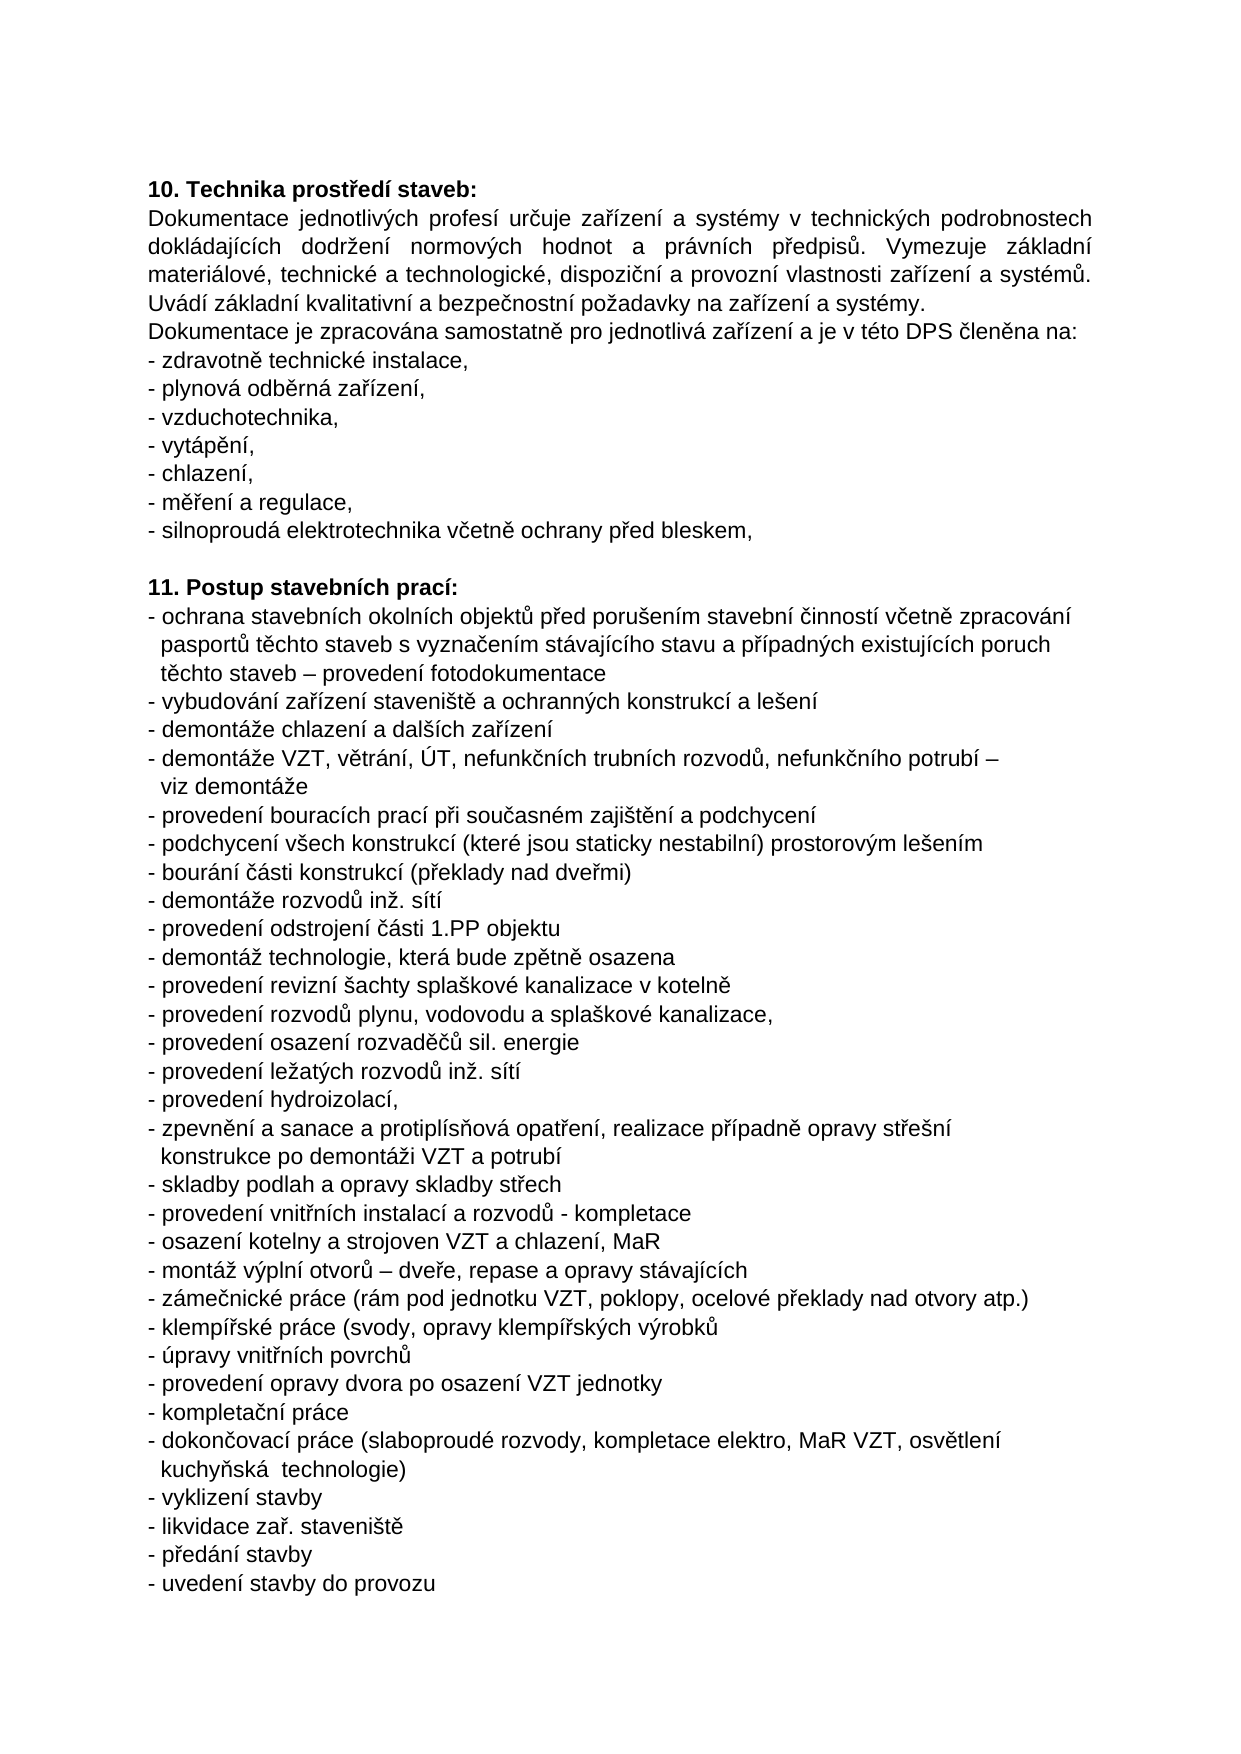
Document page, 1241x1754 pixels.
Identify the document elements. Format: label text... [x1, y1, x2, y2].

text 10. Technika prostředí staveb: [148, 176, 1093, 202]
text - demontáže rozvodů inž. sítí [148, 887, 1093, 913]
text - dokončovací práce (slaboproudé rozvody, kompletace elektro, MaR VZT, osvětlení [148, 1427, 1093, 1454]
text - likvidace zař. staveniště [148, 1513, 1093, 1539]
text - zpevnění a sanace a protiplísňová opatření, realizace případně opravy střešní [148, 1114, 1093, 1141]
text - demontáže VZT, větrání, ÚT, nefunkčních trubních rozvodů, nefunkčního potrubí – [148, 745, 1093, 771]
text - provedení opravy dvora po osazení VZT jednotky [148, 1370, 1093, 1397]
text - předání stavby [148, 1541, 1093, 1567]
text - bourání části konstrukcí (překlady nad dveřmi) [148, 858, 1093, 885]
text - ochrana stavebních okolních objektů před porušením stavební činností včetně zpracování [148, 603, 1093, 629]
text - provedení osazení rozvaděčů sil. energie [148, 1029, 1093, 1056]
text - provedení revizní šachty splaškové kanalizace v kotelně [148, 972, 1093, 999]
text - demontáže chlazení a dalších zařízení [148, 716, 1093, 743]
text pasportů těchto staveb s vyznačením stávajícího stavu a případných existujících poruch [148, 631, 1093, 657]
text - chlazení, [148, 460, 1093, 487]
text - provedení odstrojení části 1.PP objektu [148, 915, 1093, 942]
text - silnoproudá elektrotechnika včetně ochrany před bleskem, [148, 517, 1093, 544]
text - zdravotně technické instalace, [148, 347, 1093, 373]
text kuchyňská technologie) [148, 1456, 1093, 1482]
text - provedení ležatých rozvodů inž. sítí [148, 1058, 1093, 1084]
text viz demontáže [148, 773, 1093, 799]
text - montáž výplní otvorů – dveře, repase a opravy stávajících [148, 1257, 1093, 1283]
text 11. Postup stavebních prací: [148, 574, 1093, 601]
text - kompletační práce [148, 1399, 1093, 1425]
text těchto staveb – provedení fotodokumentace [148, 659, 1093, 686]
text - provedení rozvodů plynu, vodovodu a splaškové kanalizace, [148, 1001, 1093, 1027]
text - úpravy vnitřních povrchů [148, 1342, 1093, 1368]
text Dokumentace je zpracována samostatně pro jednotlivá zařízení a je v této DPS členěna na: [148, 318, 1093, 344]
text - vyklizení stavby [148, 1484, 1093, 1511]
text - skladby podlah a opravy skladby střech [148, 1171, 1093, 1198]
text - provedení bouracích prací při současném zajištění a podchycení [148, 802, 1093, 828]
text - provedení vnitřních instalací a rozvodů - kompletace [148, 1200, 1093, 1226]
text Dokumentace jednotlivých profesí určuje zařízení a systémy v technických podrobnostech dokládajících dodržení normových hodnot a právních předpisů. Vymezuje základní materiálové, technické a technologické, dispoziční a provozní vlastnosti zařízení a systémů. Uvádí základní kvalitativní a bezpečnostní požadavky na zařízení a systémy. [148, 204, 1093, 316]
text - zámečnické práce (rám pod jednotku VZT, poklopy, ocelové překlady nad otvory atp.) [148, 1285, 1093, 1311]
text - osazení kotelny a strojoven VZT a chlazení, MaR [148, 1228, 1093, 1254]
text - podchycení všech konstrukcí (které jsou staticky nestabilní) prostorovým lešením [148, 830, 1093, 856]
text konstrukce po demontáži VZT a potrubí [148, 1143, 1093, 1169]
text - provedení hydroizolací, [148, 1086, 1093, 1112]
text - plynová odběrná zařízení, [148, 375, 1093, 401]
text - vytápění, [148, 432, 1093, 458]
text - klempířské práce (svody, opravy klempířských výrobků [148, 1313, 1093, 1340]
text - vybudování zařízení staveniště a ochranných konstrukcí a lešení [148, 688, 1093, 714]
text - uvedení stavby do provozu [148, 1569, 1093, 1596]
text - měření a regulace, [148, 489, 1093, 515]
text - demontáž technologie, která bude zpětně osazena [148, 944, 1093, 970]
text - vzduchotechnika, [148, 403, 1093, 430]
